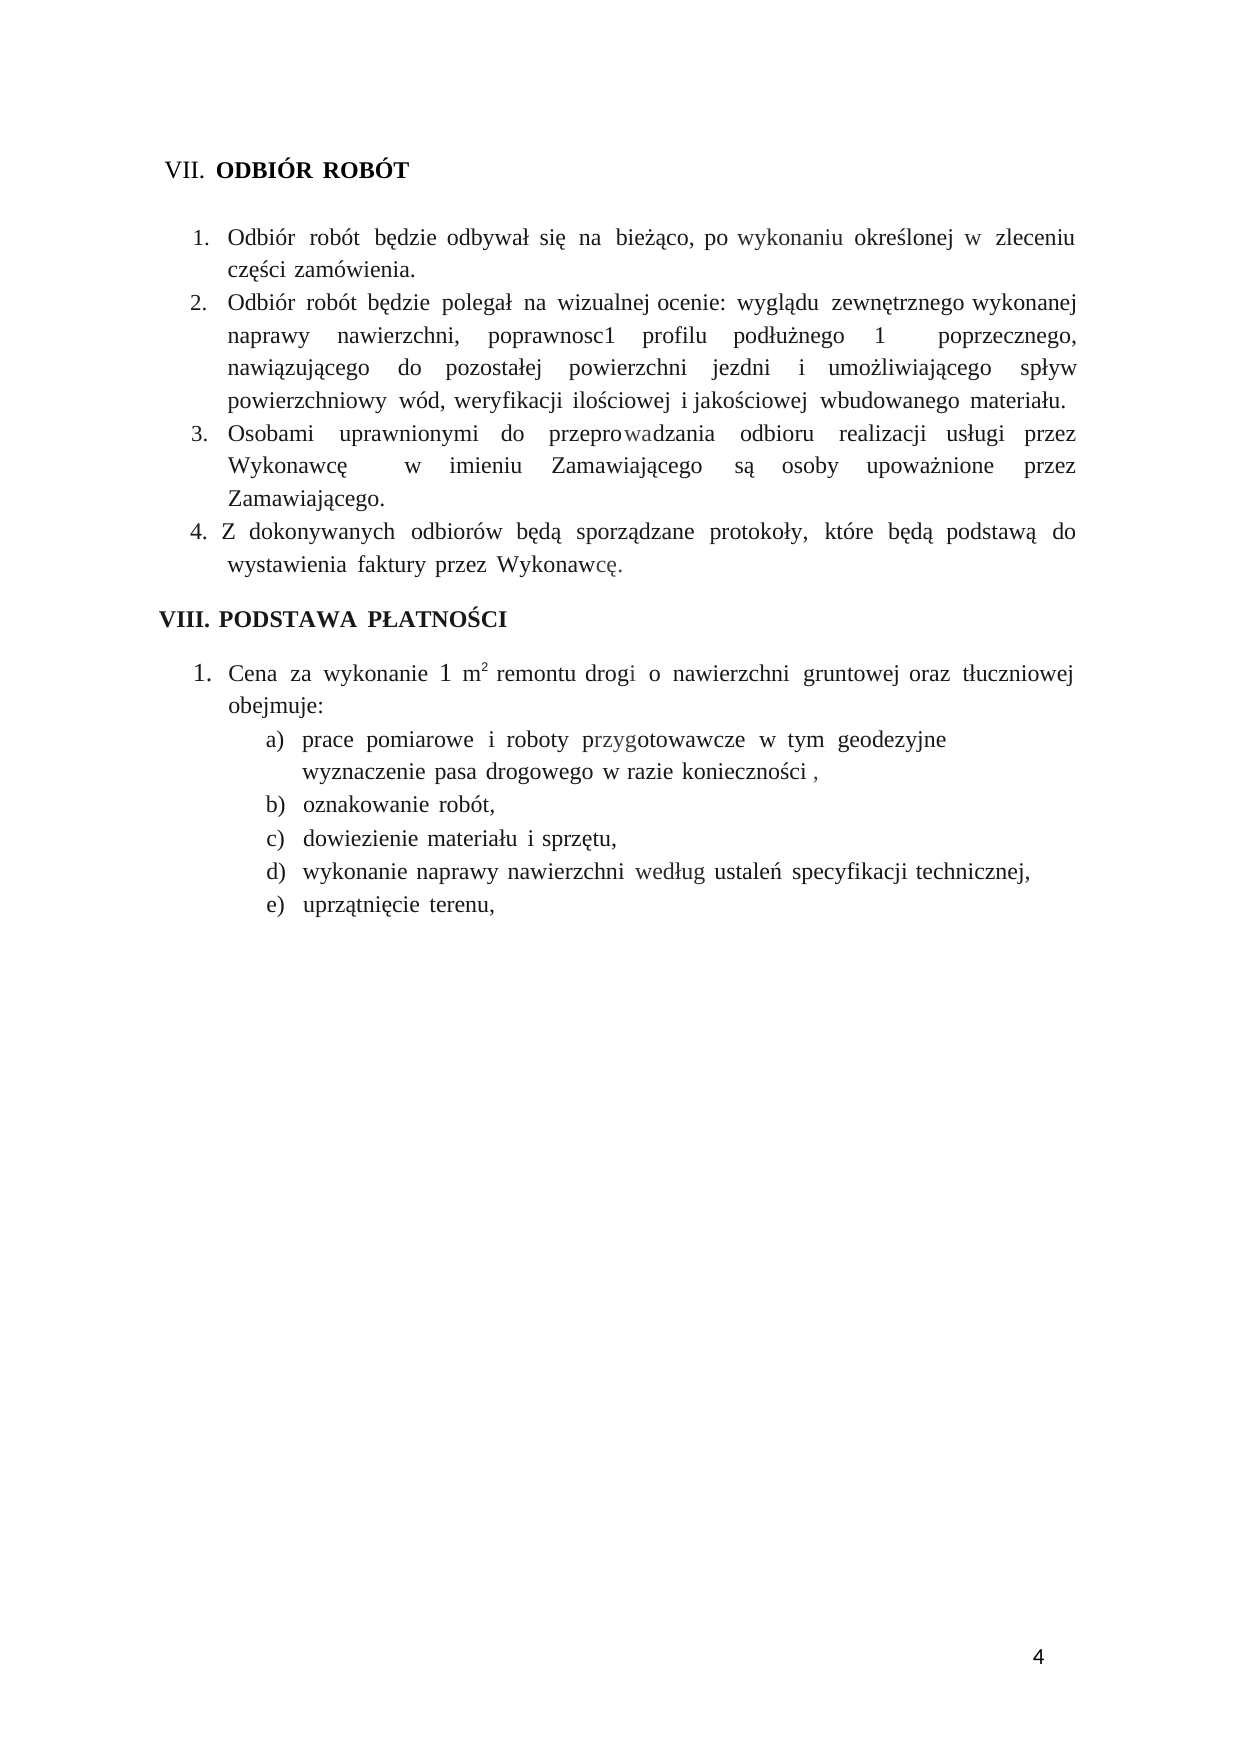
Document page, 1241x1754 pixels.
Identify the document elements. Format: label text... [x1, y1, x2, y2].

list ODBIÓR ROBÓT [164, 155, 1093, 183]
text 4. Z dokonywanych odbiorów będą sporządzane protokoły, które będą podstawą do wystawienia faktury przez Wykonawcę. [190, 517, 1077, 578]
list wykonanie naprawy nawierzchni według ustaleń specyfikacji technicznej, [266, 857, 1093, 884]
list prace pomiarowe i roboty przygotowawcze w tym geodezyjne wyznaczenie pasa drogowego w razie konieczności , [266, 724, 1075, 785]
list Cena za wykonanie 1 m2 remontu drogi o nawierzchni gruntowej oraz tłuczniowej obejmuje: [193, 657, 1075, 719]
list Odbiór robót będzie polegał na wizualnej ocenie: wyglądu zewnętrznego wykonanej naprawy nawierzchni, poprawnosc1 profilu podłużnego 1 poprzecznego, nawiązującego do pozostałej powierzchni jezdni i umożliwiającego spływ powierzchniowy wód, weryfikacji ilościowej i jakościowej wbudowanego materiału. [190, 288, 1077, 413]
list Osobami uprawnionymi do przeprowadzania odbioru realizacji usługi przez Wykonawcę w imieniu Zamawiającego są osoby upoważnione przez Zamawiającego. [191, 419, 1076, 512]
list oznakowanie robót, [266, 790, 1093, 818]
text 4 [148, 1642, 1093, 1670]
list dowiezienie materiału i sprzętu, [266, 824, 1093, 851]
list uprzątnięcie terenu, [266, 890, 1093, 917]
list PODSTAWA PŁATNOŚCI [159, 604, 1093, 632]
list Odbiór robót będzie odbywał się na bieżąco, po wykonaniu określonej w zleceniu części zamówienia. [192, 222, 1075, 283]
